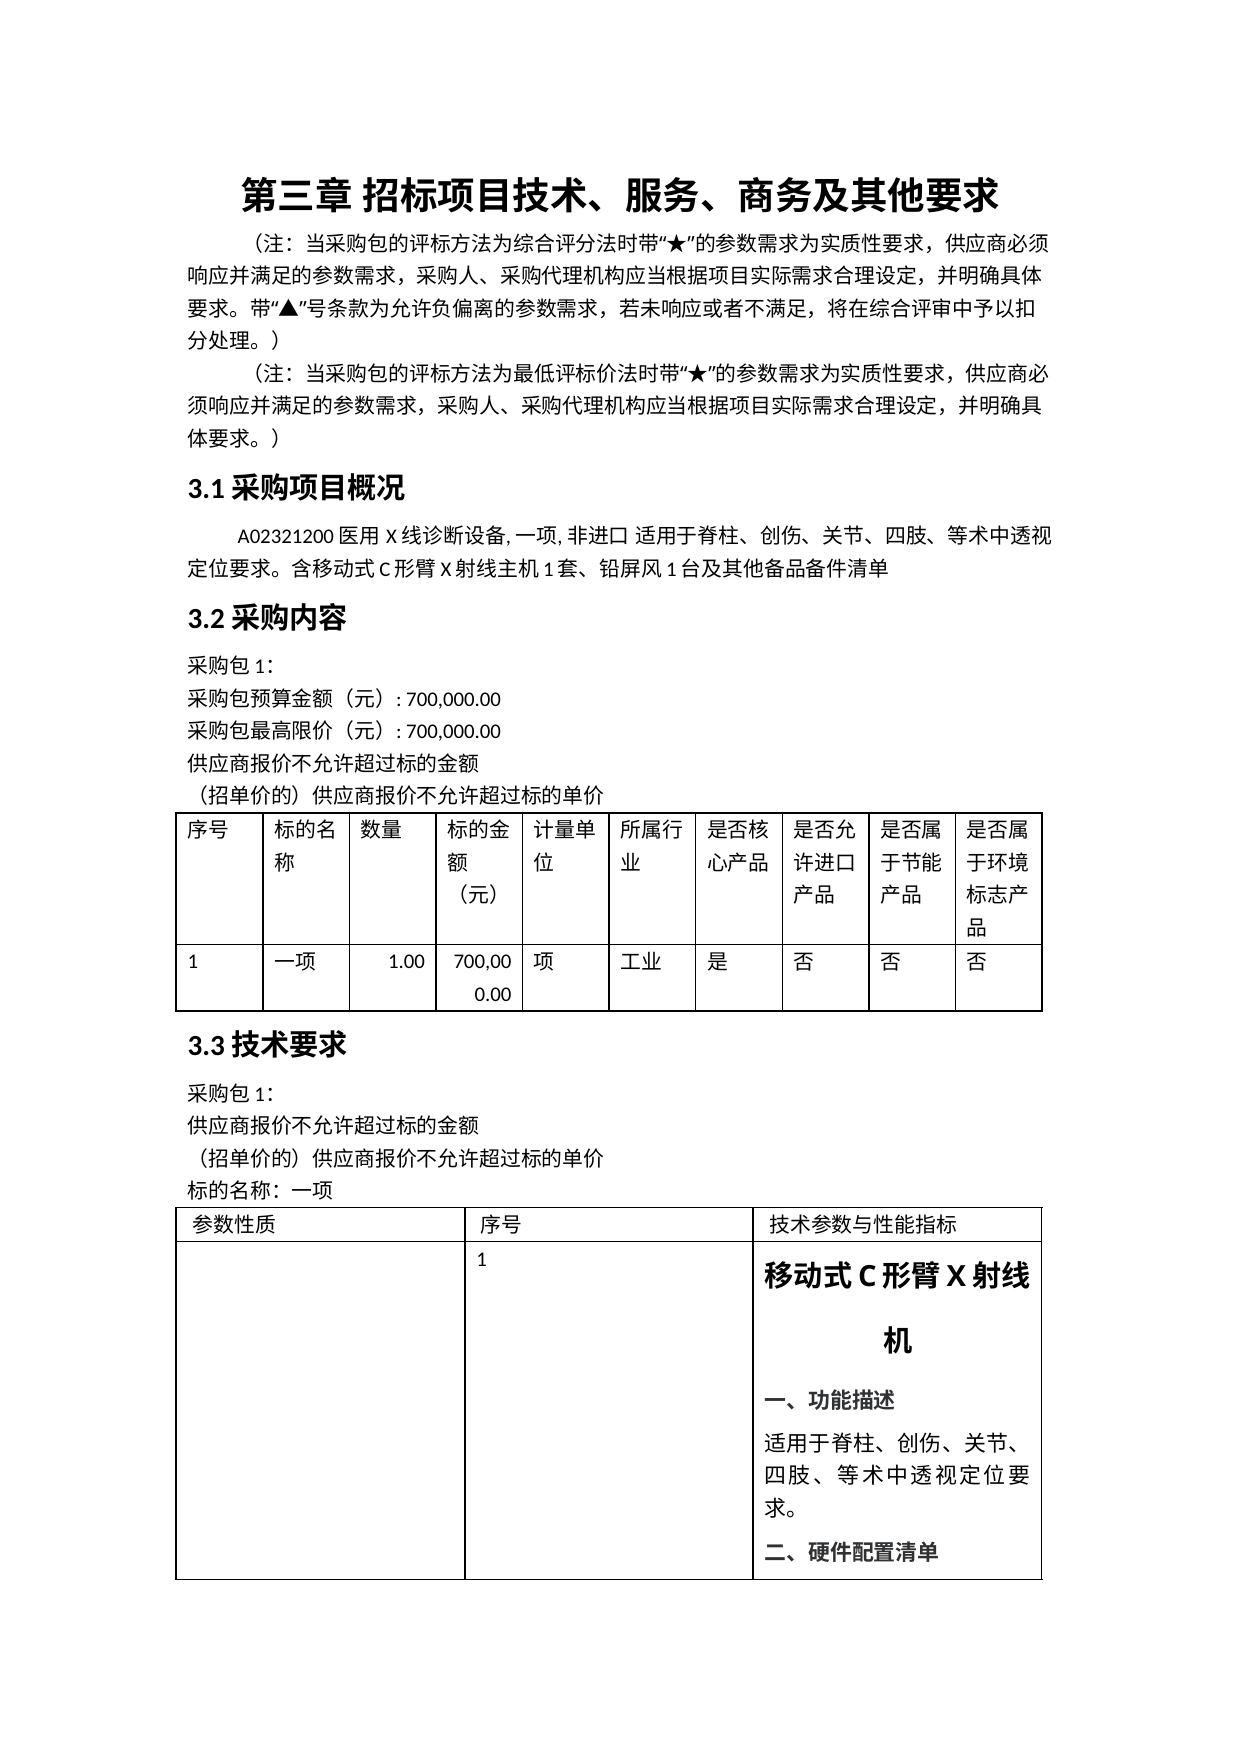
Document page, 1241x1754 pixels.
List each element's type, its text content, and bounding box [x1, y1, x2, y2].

table_header 是否允许进口产品 [783, 814, 868, 943]
text 采购包预算金额（元）: 700,000.00 [187, 682, 1053, 714]
table_cell 一项 [264, 945, 349, 1010]
text 采购包1： [187, 1077, 1053, 1109]
text A02321200 医用 X 线诊断设备, 一项, 非进口 适用于脊柱、创伤、关节、四肢、等术中透视定位要求。含移动式C形臂X射线主机1套、铅屏风1台及其他备品备件清单 [187, 519, 1053, 584]
text 供应商报价不允许超过标的金额 [187, 747, 1053, 779]
text 采购包1： [187, 649, 1053, 682]
table_cell 否 [783, 945, 868, 1010]
text （注：当采购包的评标方法为综合评分法时带“★”的参数需求为实质性要求，供应商必须响应并满足的参数需求，采购人、采购代理机构应当根据项目实际需求合理设定，并明确具体要求。带“▲”号条款为允许负偏离的参数需求，若未响应或者不满足，将在综合评审中予以扣分处理。） [187, 227, 1053, 357]
table_cell 项 [523, 945, 608, 1010]
table_header 标的金额 （元） [437, 814, 522, 943]
table_header 参数性质 [177, 1208, 464, 1241]
table_cell 1 [466, 1242, 752, 1578]
table_cell 是 [696, 945, 782, 1010]
table_cell [177, 1242, 464, 1578]
table_cell 否 [956, 945, 1041, 1010]
table_header 是否核心产品 [696, 814, 782, 943]
text 3.1采购项目概况 [187, 454, 1053, 519]
text 标的名称：一项 [187, 1174, 1053, 1207]
table_header 技术参数与性能指标 [754, 1208, 1041, 1241]
table_cell 否 [870, 945, 955, 1010]
text （招单价的）供应商报价不允许超过标的单价 [187, 779, 1053, 812]
text （招单价的）供应商报价不允许超过标的单价 [187, 1142, 1053, 1174]
table_cell 1 [177, 945, 262, 1010]
text 供应商报价不允许超过标的金额 [187, 1109, 1053, 1142]
table_header 序号 [466, 1208, 752, 1241]
text 第三章 招标项目技术、服务、商务及其他要求 [187, 162, 1053, 227]
table_header 计量单位 [523, 814, 608, 943]
table_header 是否属于节能产品 [870, 814, 955, 943]
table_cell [754, 1242, 1041, 1578]
text （注：当采购包的评标方法为最低评标价法时带“★”的参数需求为实质性要求，供应商必须响应并满足的参数需求，采购人、采购代理机构应当根据项目实际需求合理设定，并明确具体要求。） [187, 357, 1053, 454]
table_header 序号 [177, 814, 262, 943]
text 采购包最高限价（元）: 700,000.00 [187, 714, 1053, 747]
table_header 标的名称 [264, 814, 349, 943]
table_header 所属行业 [610, 814, 695, 943]
text 3.3技术要求 [187, 1012, 1053, 1077]
table_cell 1.00 [350, 945, 435, 1010]
table_header 是否属于环境标志产品 [956, 814, 1041, 943]
table_header 数量 [350, 814, 435, 943]
table_cell 工业 [610, 945, 695, 1010]
table_cell 700,000.00 [437, 945, 522, 1010]
text 3.2采购内容 [187, 584, 1053, 649]
